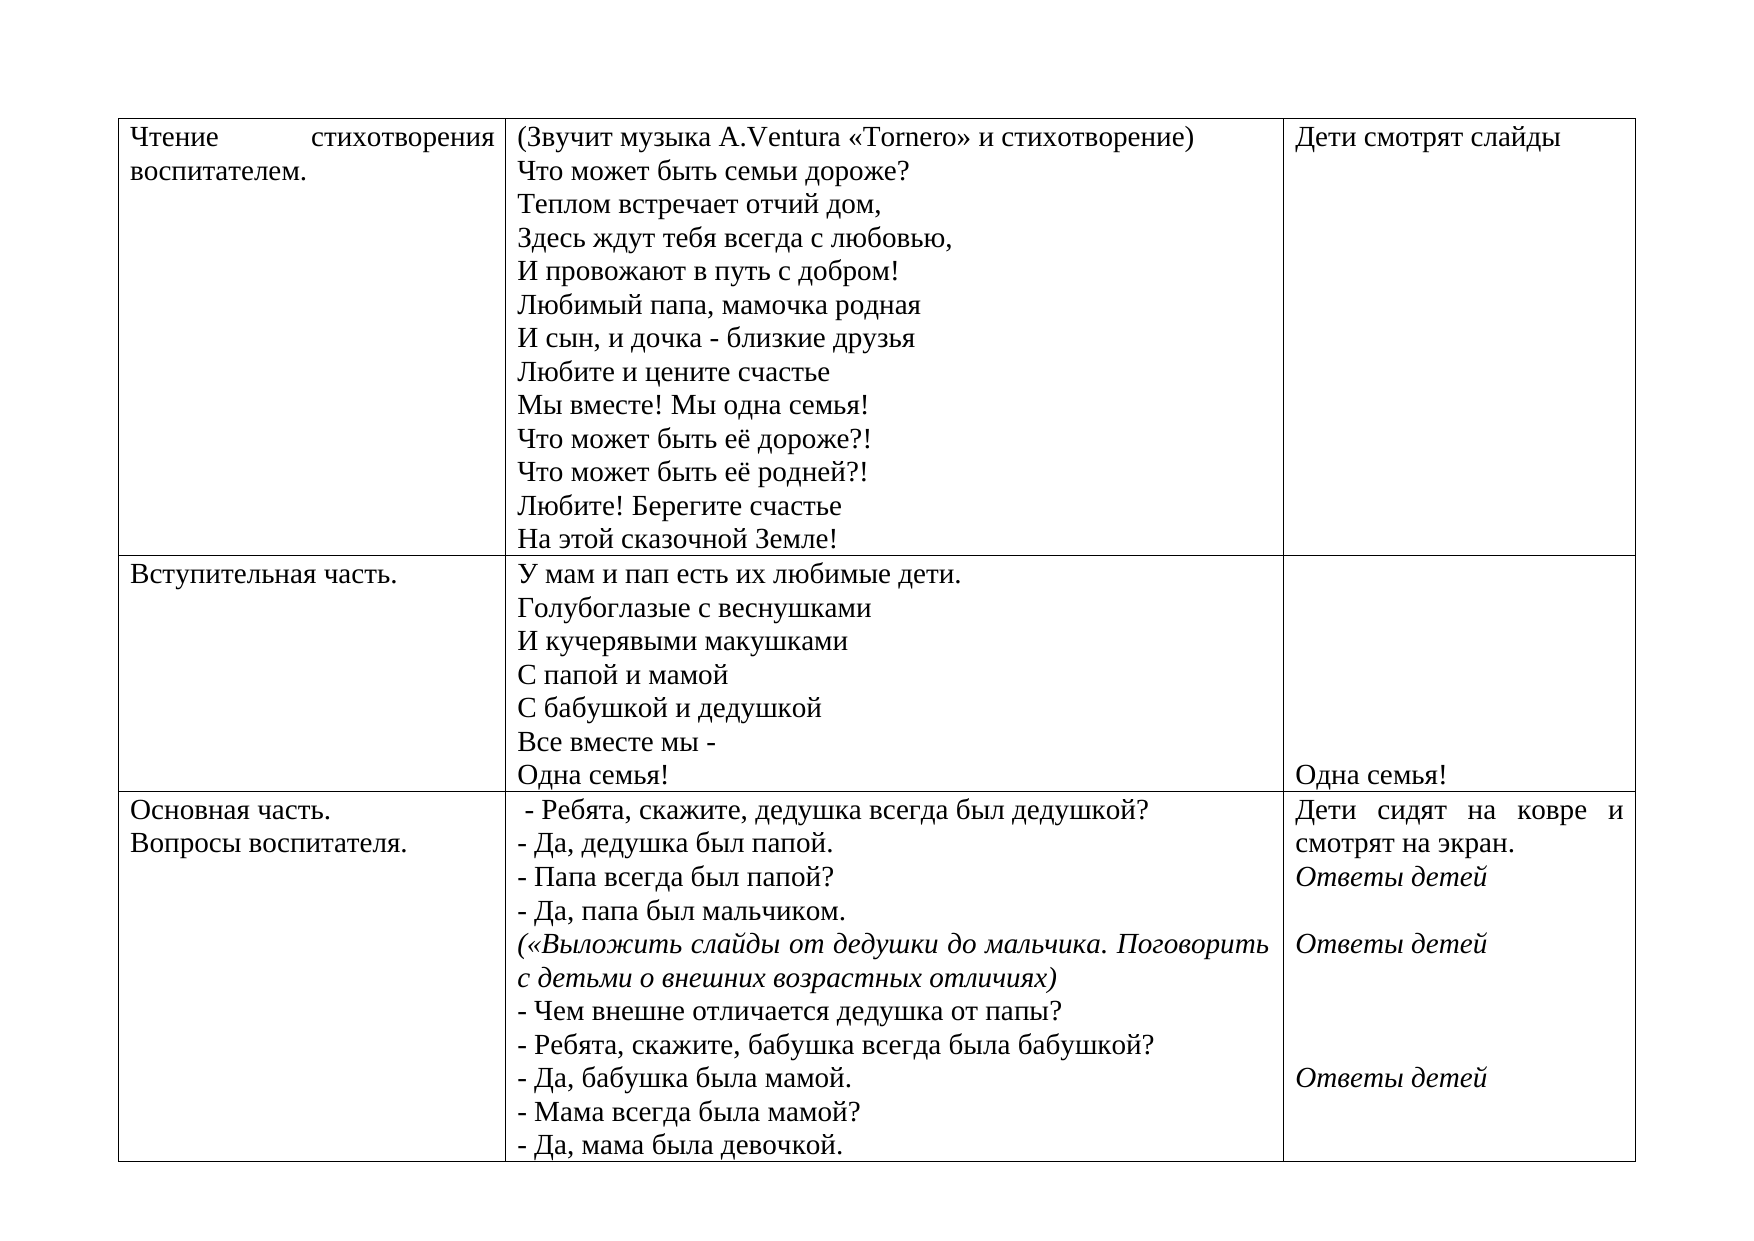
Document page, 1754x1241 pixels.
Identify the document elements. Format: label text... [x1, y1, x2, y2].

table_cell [119, 792, 505, 1161]
table_cell Дети смотрят слайды [1284, 119, 1635, 555]
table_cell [1284, 792, 1635, 1161]
table_cell Чтение стихотворения воспитателем. [119, 119, 505, 555]
table_cell Вступительная часть. [119, 556, 505, 791]
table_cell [506, 792, 1283, 1161]
table_cell (Звучит музыка A.Ventura «Tornero» и стихотворение) Что может быть семьи дороже? Теплом встречает отчий дом, Здесь ждут тебя всегда с любовью, И провожают в путь с добром! Любимый папа, мамочка родная И сын, и дочка - близкие друзья Любите и цените счастье Мы вместе! Мы одна семья! Что может быть её дороже?! Что может быть её родней?! Любите! Берегите счастье На этой сказочной Земле! [506, 119, 1283, 555]
table_cell Одна семья! [1284, 556, 1635, 791]
table_cell У мам и пап есть их любимые дети. Голубоглазые с веснушками И кучерявыми макушками С папой и мамой С бабушкой и дедушкой Все вместе мы - Одна семья! [506, 556, 1283, 791]
